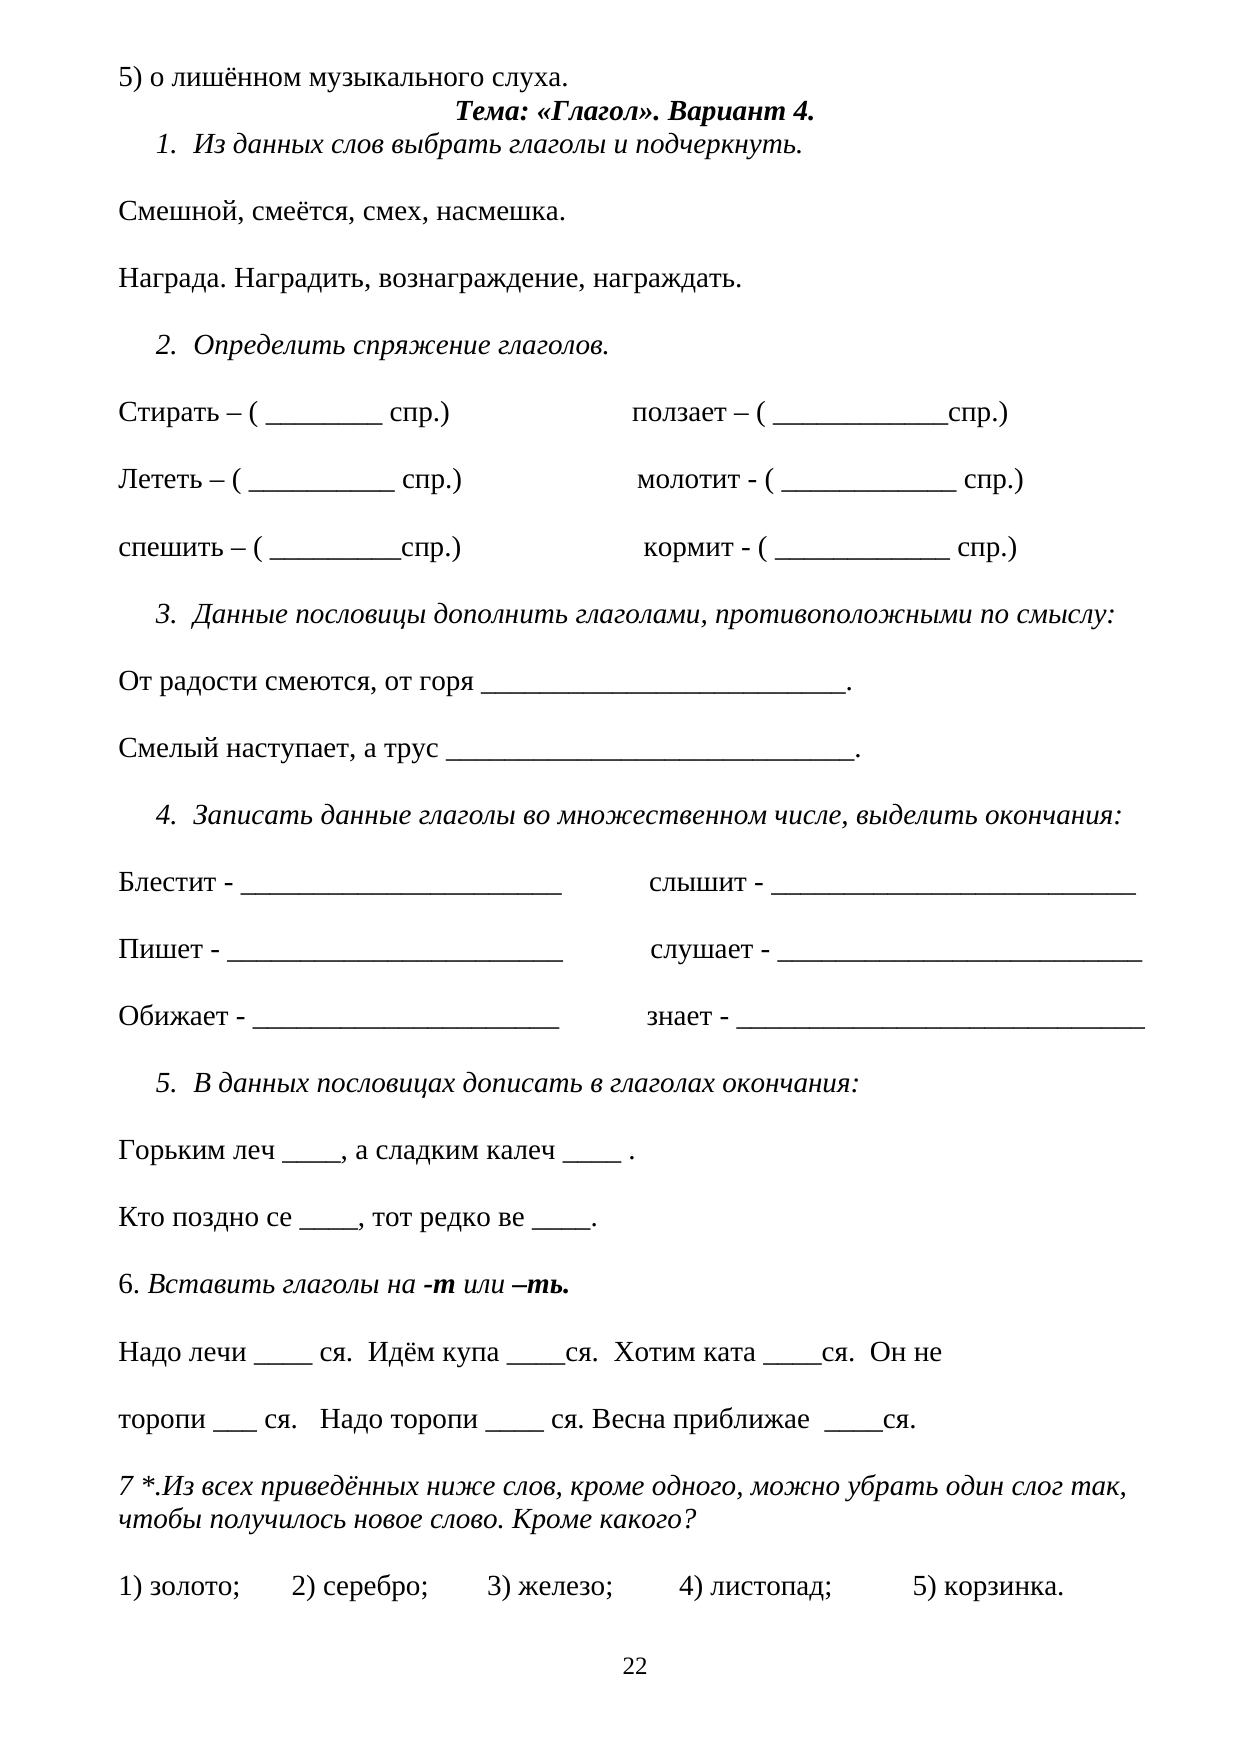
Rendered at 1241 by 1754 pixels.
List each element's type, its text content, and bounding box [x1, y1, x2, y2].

text 1) золото; 2) серебро; 3) железо; 4) листопад; 5) корзинка. [118, 1568, 1152, 1602]
list Записать данные глаголы во множественном числе, выделить окончания: [156, 797, 1152, 831]
text Тема: «Глагол». Вариант 4. [118, 93, 1152, 126]
text спешить – ( _________спр.) кормит - ( ____________ спр.) [118, 529, 1152, 562]
text Смелый наступает, а трус ____________________________. [118, 730, 1152, 763]
text торопи ___ ся. Надо торопи ____ ся. Весна приближае ____ся. [118, 1401, 1152, 1434]
text Горьким леч ____, а сладким калеч ____ . [118, 1132, 1152, 1166]
text Надо лечи ____ ся. Идём купа ____ся. Хотим ката ____ся. Он не [118, 1334, 1152, 1367]
text Кто поздно се ____, тот редко ве ____. [118, 1199, 1152, 1233]
list Определить спряжение глаголов. [156, 327, 1152, 361]
text 5) о лишённом музыкального слуха. [118, 59, 1152, 93]
list Данные пословицы дополнить глаголами, противоположными по смыслу: [156, 596, 1152, 629]
text Награда. Наградить, вознаграждение, награждать. [118, 260, 1152, 294]
text 6. Вставить глаголы на -т или –ть. [118, 1267, 1152, 1300]
text От радости смеются, от горя _________________________. [118, 663, 1152, 696]
text 7 *.Из всех приведённых ниже слов, кроме одного, можно убрать один слог так, чтобы получилось новое слово. Кроме какого? [118, 1468, 1152, 1535]
text Смешной, смеётся, смех, насмешка. [118, 193, 1152, 227]
text Стирать – ( ________ спр.) ползает – ( ____________спр.) [118, 394, 1152, 428]
text Обижает - _____________________ знает - ____________________________ [118, 998, 1152, 1032]
text Блестит - ______________________ слышит - _________________________ [118, 864, 1152, 898]
list Из данных слов выбрать глаголы и подчеркнуть. [156, 126, 1152, 160]
list В данных пословицах дописать в глаголах окончания: [156, 1065, 1152, 1099]
text Лететь – ( __________ спр.) молотит - ( ____________ спр.) [118, 462, 1152, 495]
text Пишет - _______________________ слушает - _________________________ [118, 931, 1152, 965]
